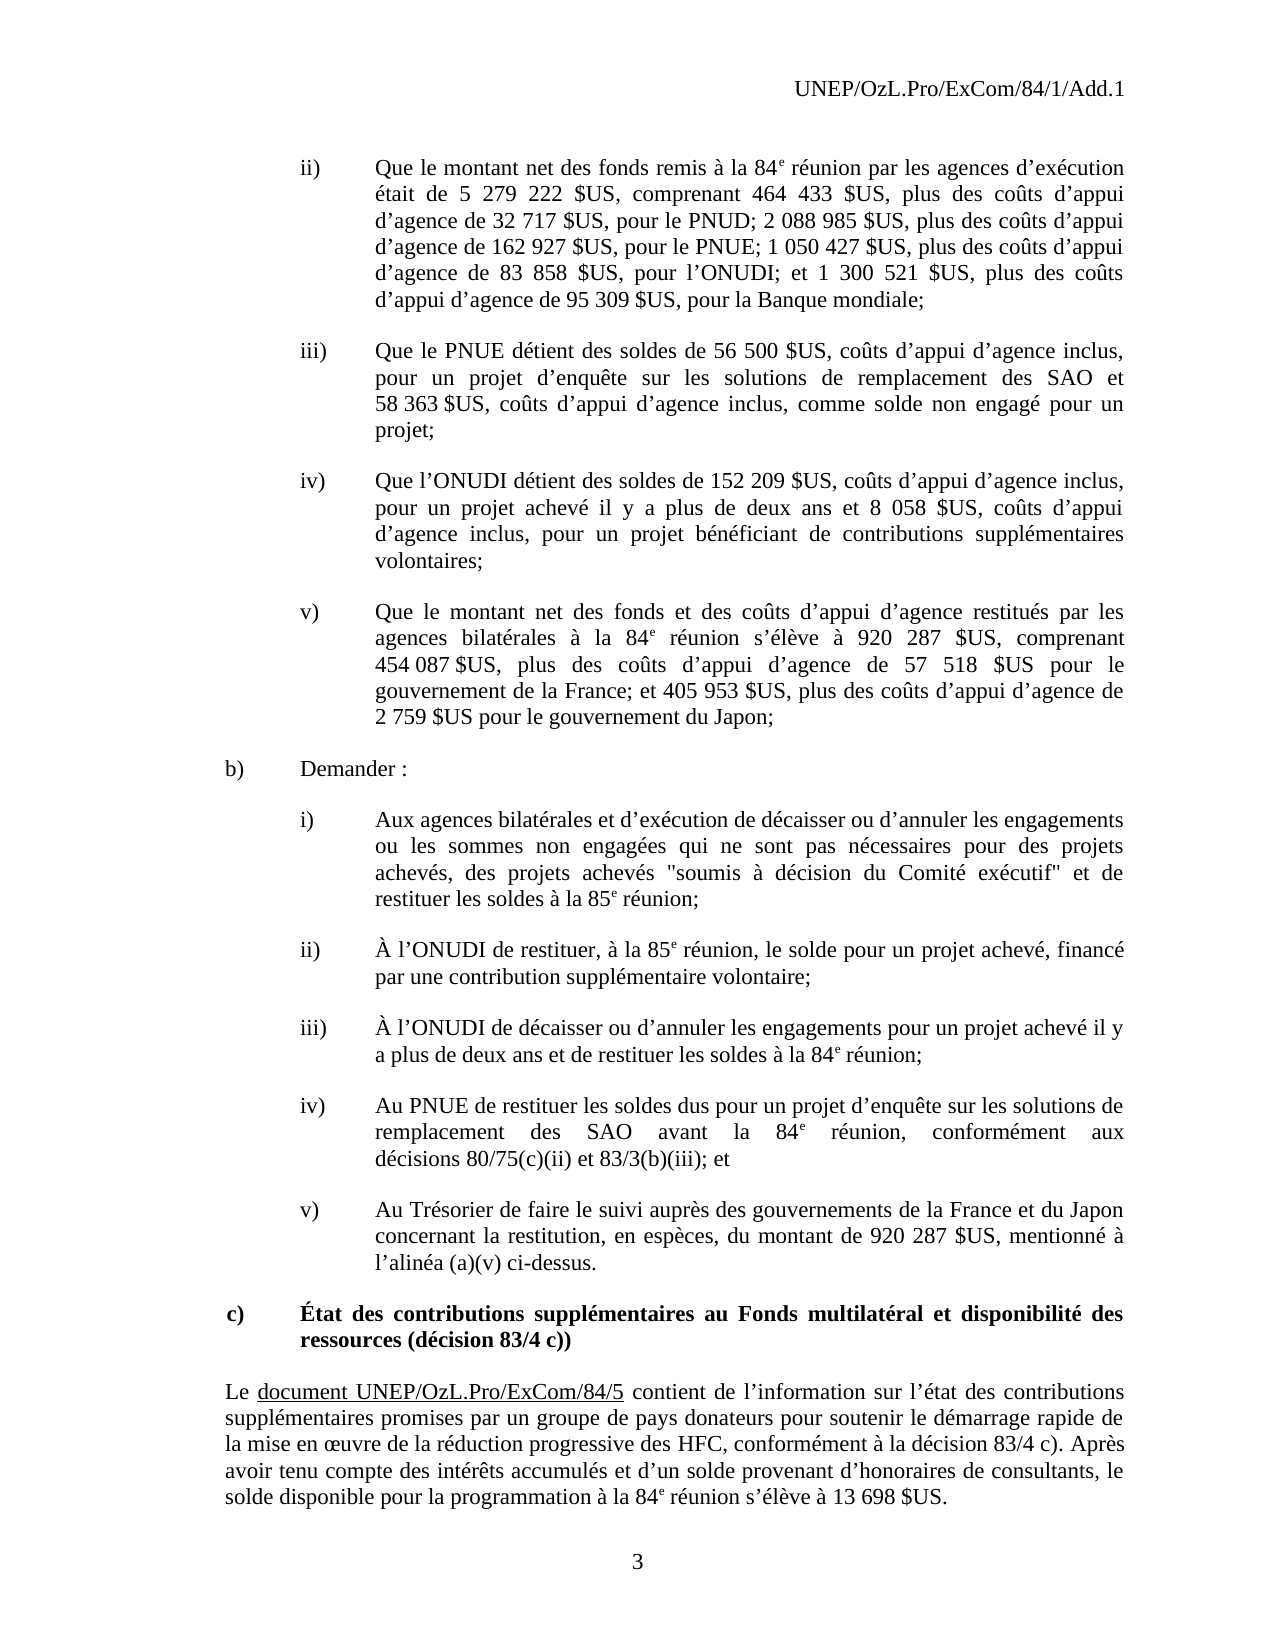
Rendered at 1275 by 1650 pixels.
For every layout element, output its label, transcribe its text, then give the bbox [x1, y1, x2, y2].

subtitle Que l’ONUDI détient des soldes de 152 209 $US, coûts d’appui d’agence inclus, pour un projet achevé il y a plus de deux ans et 8 058 $US, coûts d’appui d’agence inclus, pour un projet bénéficiant de contributions supplémentaires volontaires; [300, 468, 1125, 573]
subtitle Au Trésorier de faire le suivi auprès des gouvernements de la France et du Japon concernant la restitution, en espèces, du montant de 920 287 $US, mentionné à l’alinéa (a)(v) ci-dessus. [300, 1196, 1125, 1275]
subtitle À l’ONUDI de décaisser ou d’annuler les engagements pour un projet achevé il y a plus de deux ans et de restituer les soldes à la 84e réunion; [300, 1014, 1125, 1067]
subtitle État des contributions supplémentaires au Fonds multilatéral et disponibilité des ressources (décision 83/4 c)) [226, 1300, 1125, 1353]
subtitle Que le PNUE détient des soldes de 56 500 $US, coûts d’appui d’agence inclus, pour un projet d’enquête sur les solutions de remplacement des SAO et 58 363 $US, coûts d’appui d’agence inclus, comme solde non engagé pour un projet; [300, 337, 1125, 443]
subtitle Que le montant net des fonds et des coûts d’appui d’agence restitués par les agences bilatérales à la 84e réunion s’élève à 920 287 $US, comprenant 454 087 $US, plus des coûts d’appui d’agence de 57 518 $US pour le gouvernement de la France; et 405 953 $US, plus des coûts d’appui d’agence de 2 759 $US pour le gouvernement du Japon; [300, 598, 1125, 730]
subtitle Aux agences bilatérales et d’exécution de décaisser ou d’annuler les engagements ou les sommes non engagées qui ne sont pas nécessaires pour des projets achevés, des projets achevés "soumis à décision du Comité exécutif" et de restituer les soldes à la 85e réunion; [300, 806, 1125, 912]
subtitle À l’ONUDI de restituer, à la 85e réunion, le solde pour un projet achevé, financé par une contribution supplémentaire volontaire; [300, 937, 1125, 989]
subtitle Que le montant net des fonds remis à la 84e réunion par les agences d’exécution était de 5 279 222 $US, comprenant 464 433 $US, plus des coûts d’appui d’agence de 32 717 $US, pour le PNUD; 2 088 985 $US, plus des coûts d’appui d’agence de 162 927 $US, pour le PNUE; 1 050 427 $US, plus des coûts d’appui d’agence de 83 858 $US, pour l’ONUDI; et 1 300 521 $US, plus des coûts d’appui d’agence de 95 309 $US, pour la Banque mondiale; [300, 154, 1125, 312]
subtitle Le document UNEP/OzL.Pro/ExCom/84/5 contient de l’information sur l’état des contributions supplémentaires promises par un groupe de pays donateurs pour soutenir le démarrage rapide de la mise en œuvre de la réduction progressive des HFC, conformément à la décision 83/4 c). Après avoir tenu compte des intérêts accumulés et d’un solde provenant d’honoraires de consultants, le solde disponible pour la programmation à la 84e réunion s’élève à 13 698 $US. [225, 1378, 1125, 1509]
subtitle Au PNUE de restituer les soldes dus pour un projet d’enquête sur les solutions de remplacement des SAO avant la 84e réunion, conformément aux décisions 80/75(c)(ii) et 83/3(b)(iii); et [300, 1092, 1125, 1171]
subtitle Demander : [225, 755, 1125, 781]
